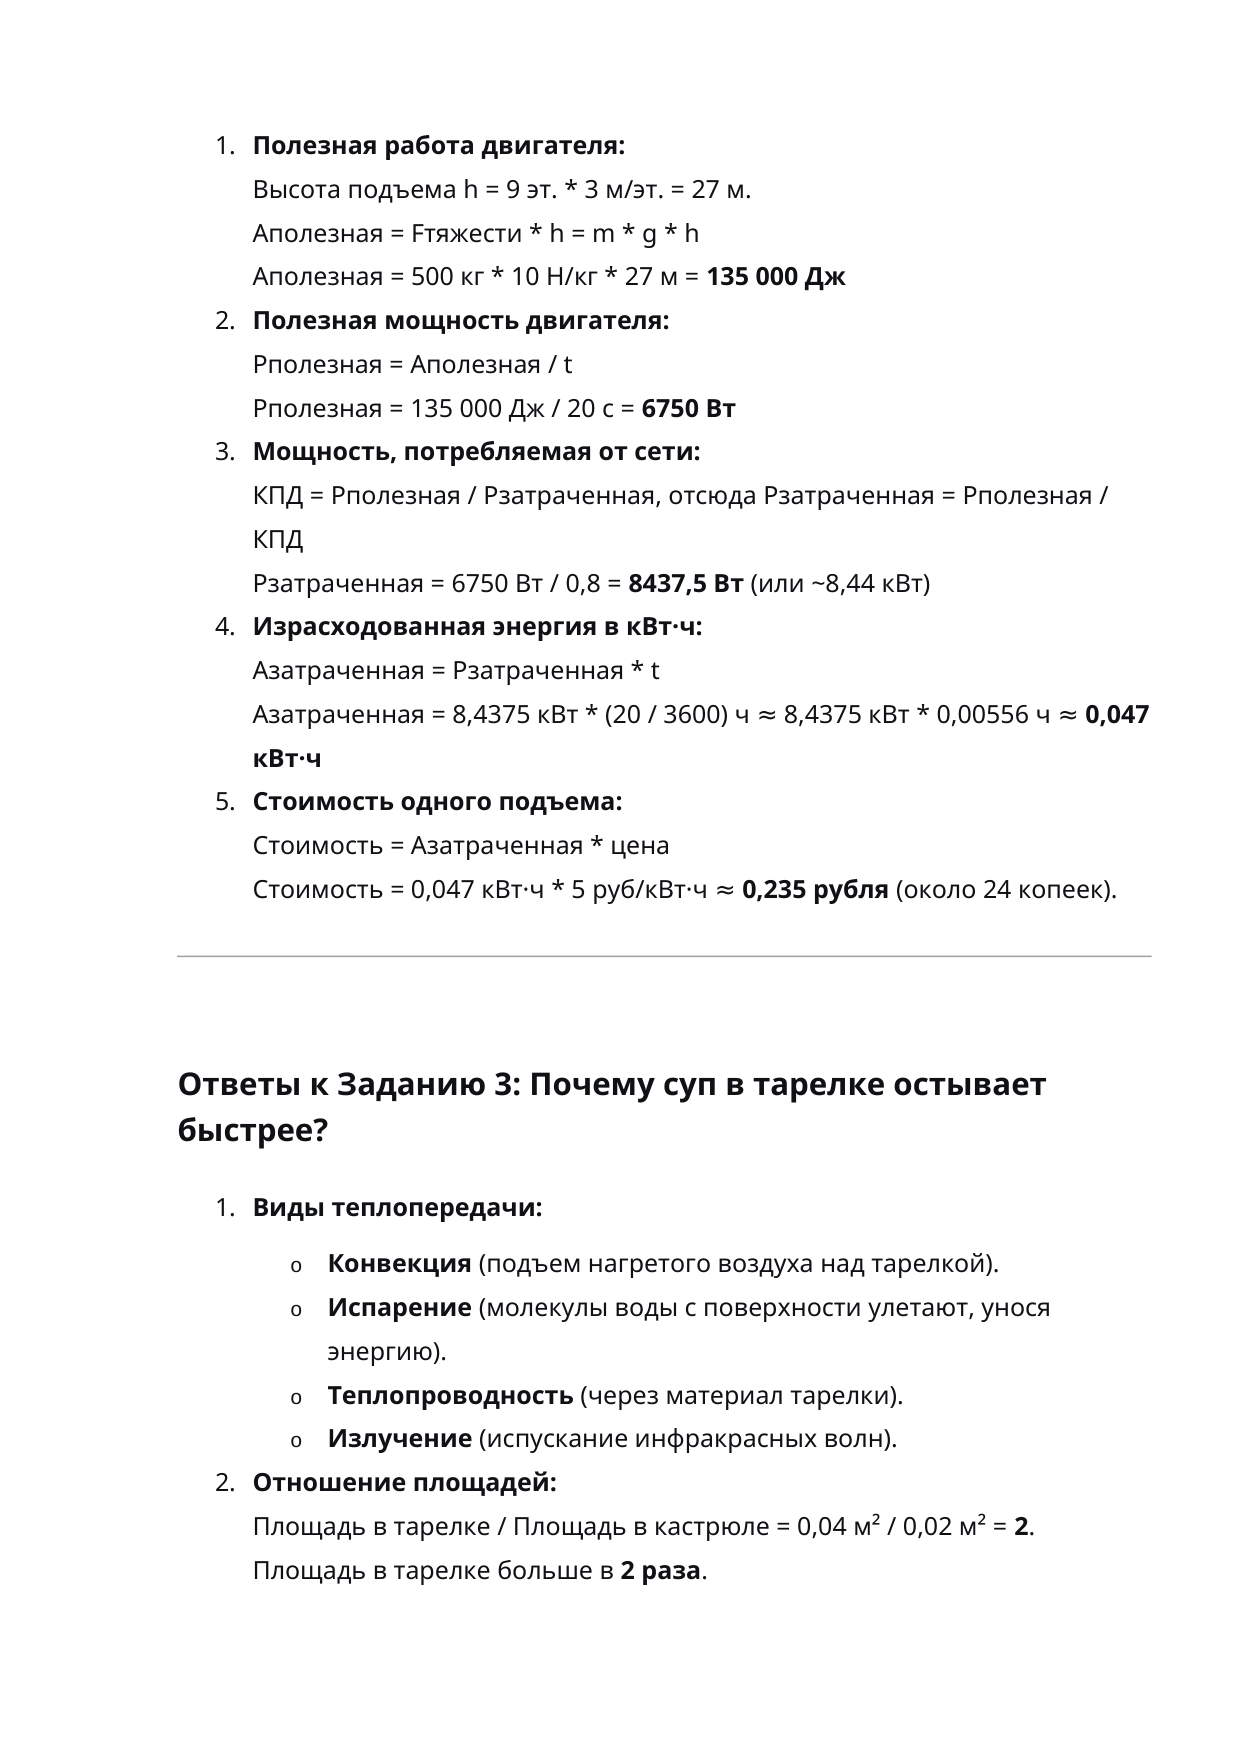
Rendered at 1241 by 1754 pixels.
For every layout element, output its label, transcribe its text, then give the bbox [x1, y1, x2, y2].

list Стоимость одного подъема: Стоимость = Aзатраченная * цена Стоимость = 0,047 кВт·ч * 5 руб/кВт·ч ≈ 0,235 рубля (около 24 копеек). [215, 774, 1152, 906]
list Полезная мощность двигателя: Pполезная = Aполезная / t Pполезная = 135 000 Дж / 20 с = 6750 Вт [215, 293, 1152, 424]
list Конвекция (подъем нагретого воздуха над тарелкой). [290, 1236, 1152, 1280]
list Отношение площадей: Площадь в тарелке / Площадь в кастрюле = 0,04 м² / 0,02 м² = 2. Площадь в тарелке больше в 2 раза. [215, 1455, 1152, 1586]
list Мощность, потребляемая от сети: КПД = Pполезная / Pзатраченная, отсюда Pзатраченная = Pполезная / КПД Pзатраченная = 6750 Вт / 0,8 = 8437,5 Вт (или ~8,44 кВт) [215, 424, 1152, 599]
list Израсходованная энергия в кВт·ч: Aзатраченная = Pзатраченная * t Aзатраченная = 8,4375 кВт * (20 / 3600) ч ≈ 8,4375 кВт * 0,00556 ч ≈ 0,047 кВт·ч [215, 599, 1152, 774]
list Полезная работа двигателя: Высота подъема h = 9 эт. * 3 м/эт. = 27 м. Aполезная = Fтяжести * h = m * g * h Aполезная = 500 кг * 10 Н/кг * 27 м = 135 000 Дж [215, 118, 1152, 293]
text Ответы к Заданию 3: Почему суп в тарелке остывает быстрее? [177, 1057, 1152, 1151]
list Испарение (молекулы воды с поверхности улетают, унося энергию). [290, 1280, 1152, 1368]
list Виды теплопередачи: [215, 1180, 1152, 1224]
list Теплопроводность (через материал тарелки). [290, 1368, 1152, 1411]
list Излучение (испускание инфракрасных волн). [290, 1411, 1152, 1455]
